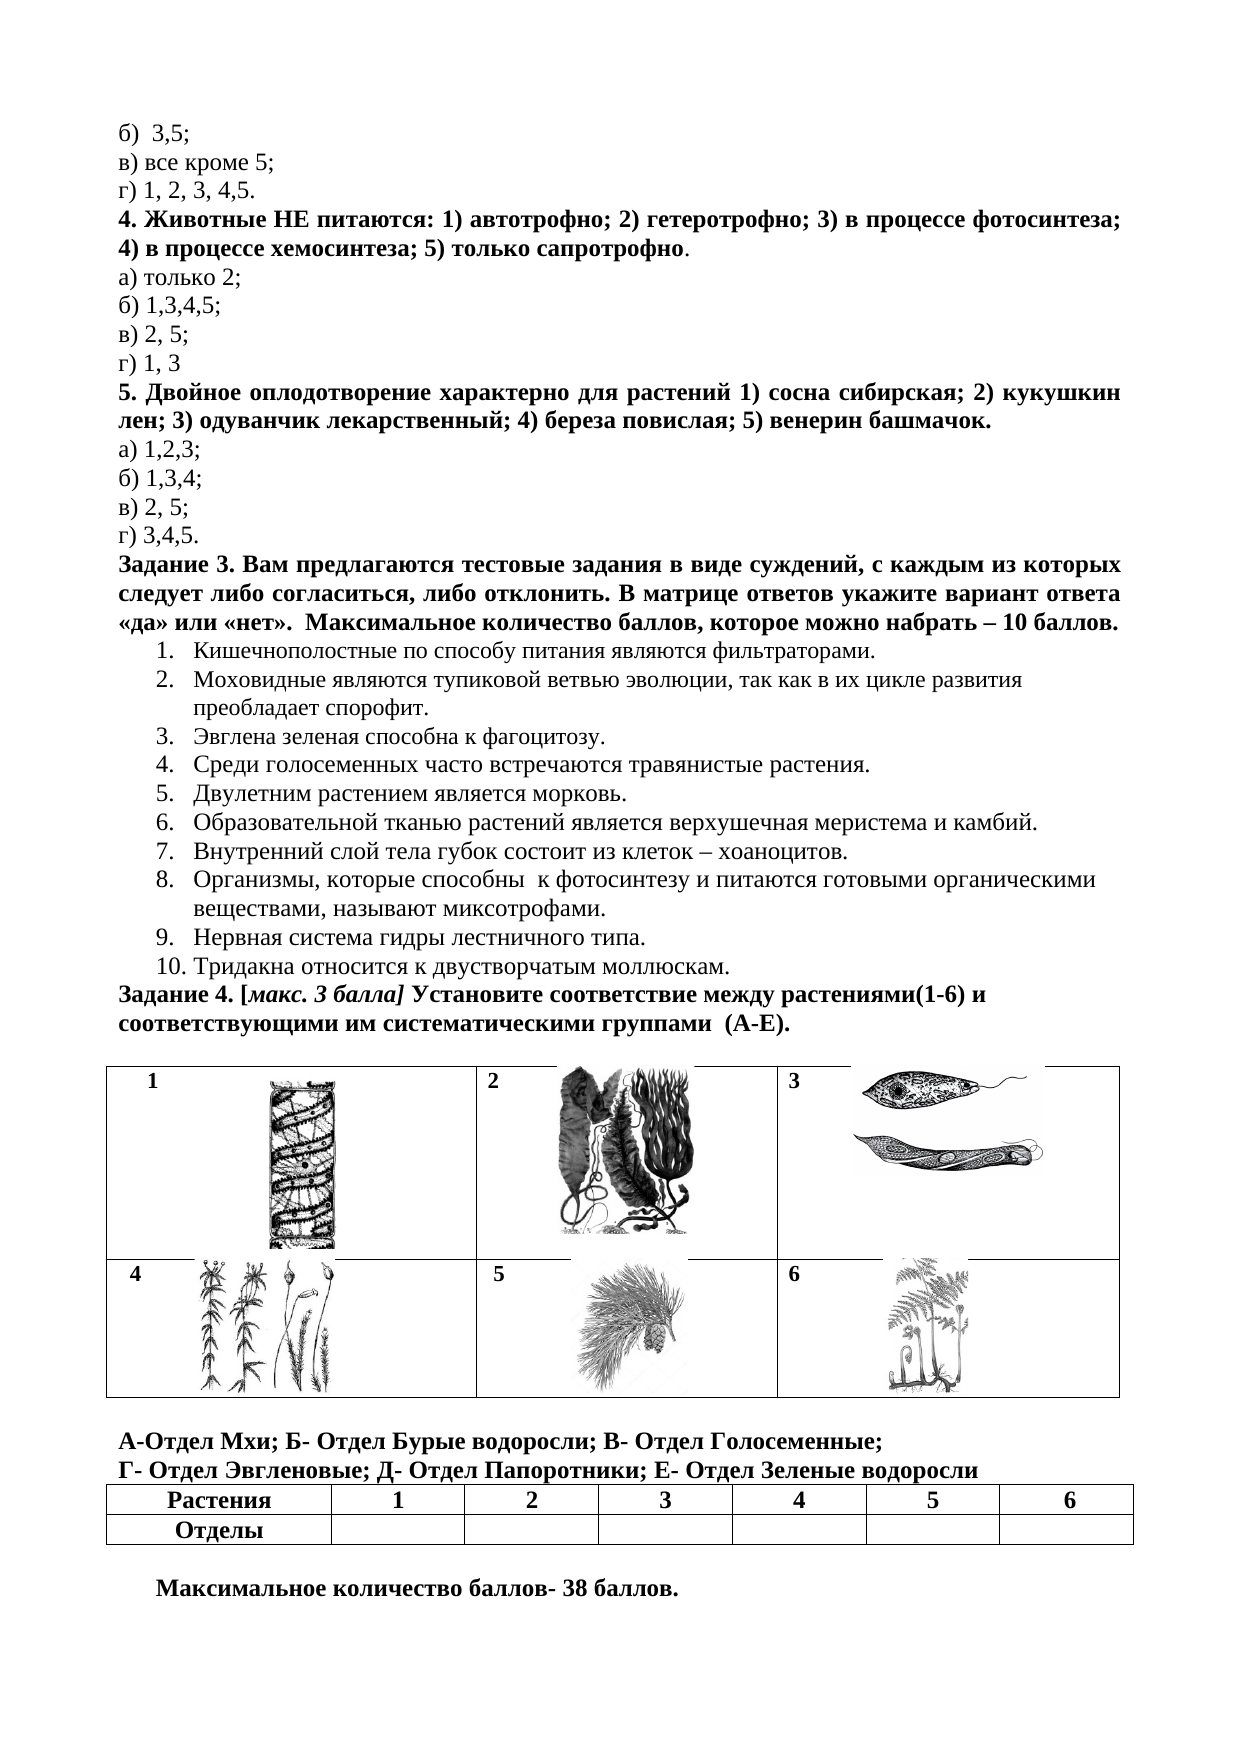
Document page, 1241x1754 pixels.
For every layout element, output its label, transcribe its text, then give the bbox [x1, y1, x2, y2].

text в) 2, 5; [118, 319, 1122, 348]
table_cell [599, 1515, 732, 1543]
text б) 1,3,4,5; [118, 291, 1122, 319]
picture [194, 1258, 335, 1393]
table_cell 5 [477, 1260, 777, 1397]
text а) только 2; [118, 262, 1122, 291]
table_header 1 [332, 1485, 464, 1514]
table_header 2 [477, 1067, 777, 1259]
text 5. Двойное оплодотворение характерно для растений 1) сосна сибирская; 2) кукушкин лен; 3) одуванчик лекарственный; 4) береза повислая; 5) венерин башмачок. [118, 377, 1122, 434]
list Тридакна относится к двустворчатым моллюскам. [156, 951, 1122, 979]
table_header 2 [465, 1485, 598, 1514]
table_cell [465, 1515, 598, 1543]
text б) 3,5; [118, 118, 1122, 147]
table_cell [332, 1515, 464, 1543]
picture [851, 1065, 1045, 1176]
table_header 4 [733, 1485, 866, 1514]
text 4. Животные НЕ питаются: 1) автотрофно; 2) гетеротрофно; 3) в процессе фотосинтеза; 4) в процессе хемосинтеза; 5) только сапротрофно. [118, 204, 1122, 262]
text г) 1, 2, 3, 4,5. [118, 176, 1122, 204]
text в) 2, 5; [118, 492, 1122, 521]
list Кишечнополостные по способу питания являются фильтраторами. [156, 636, 1122, 664]
list Образовательной тканью растений является верхушечная меристема и камбий. [156, 807, 1122, 836]
list Моховидные являются тупиковой ветвью эволюции, так как в их цикле развития преобладает спорофит. [156, 664, 1122, 721]
text в) все кроме 5; [118, 147, 1122, 176]
table_cell 4 [107, 1260, 476, 1397]
table_header 6 [1000, 1485, 1133, 1514]
text б) 1,3,4; [118, 463, 1122, 492]
table_cell [1000, 1515, 1133, 1543]
table_cell [733, 1515, 866, 1543]
list Организмы, которые способны к фотосинтезу и питаются готовыми органическими веществами, называют миксотрофами. [156, 864, 1122, 922]
text А-Отдел Мхи; Б- Отдел Бурые водоросли; В- Отдел Голосеменные; [118, 1426, 1122, 1455]
table_header 1 [107, 1067, 476, 1259]
text Задание 3. Вам предлагаются тестовые задания в виде суждений, с каждым из которых следует либо согласиться, либо отклонить. В матрице ответов укажите вариант ответа «да» или «нет». Максимальное количество баллов, которое можно набрать – 10 баллов. [118, 549, 1122, 636]
table_header 3 [599, 1485, 732, 1514]
text а) 1,2,3; [118, 434, 1122, 463]
list Внутренний слой тела губок состоит из клеток – хоаноцитов. [156, 836, 1122, 864]
list Двулетним растением является морковь. [156, 778, 1122, 807]
table_header 3 [778, 1067, 1119, 1259]
text Максимальное количество баллов- 38 баллов. [156, 1573, 1122, 1602]
list Эвглена зеленая способна к фагоцитозу. [156, 721, 1122, 749]
text г) 1, 3 [118, 348, 1122, 377]
list Среди голосеменных часто встречаются травянистые растения. [156, 749, 1122, 778]
text Г- Отдел Эвгленовые; Д- Отдел Папоротники; Е- Отдел Зеленые водоросли [118, 1455, 1122, 1484]
list Нервная система гидры лестничного типа. [156, 922, 1122, 951]
table_header Растения [107, 1485, 331, 1514]
text Задание 4. [макс. 3 балла] Установите соответствие между растениями(1-6) и соответствующими им систематическими группами (А-Е). [118, 979, 1122, 1037]
table_cell 6 [778, 1260, 1119, 1397]
text г) 3,4,5. [118, 521, 1122, 549]
table_cell Отделы [107, 1515, 331, 1543]
table_cell [867, 1515, 999, 1543]
table_header 5 [867, 1485, 999, 1514]
